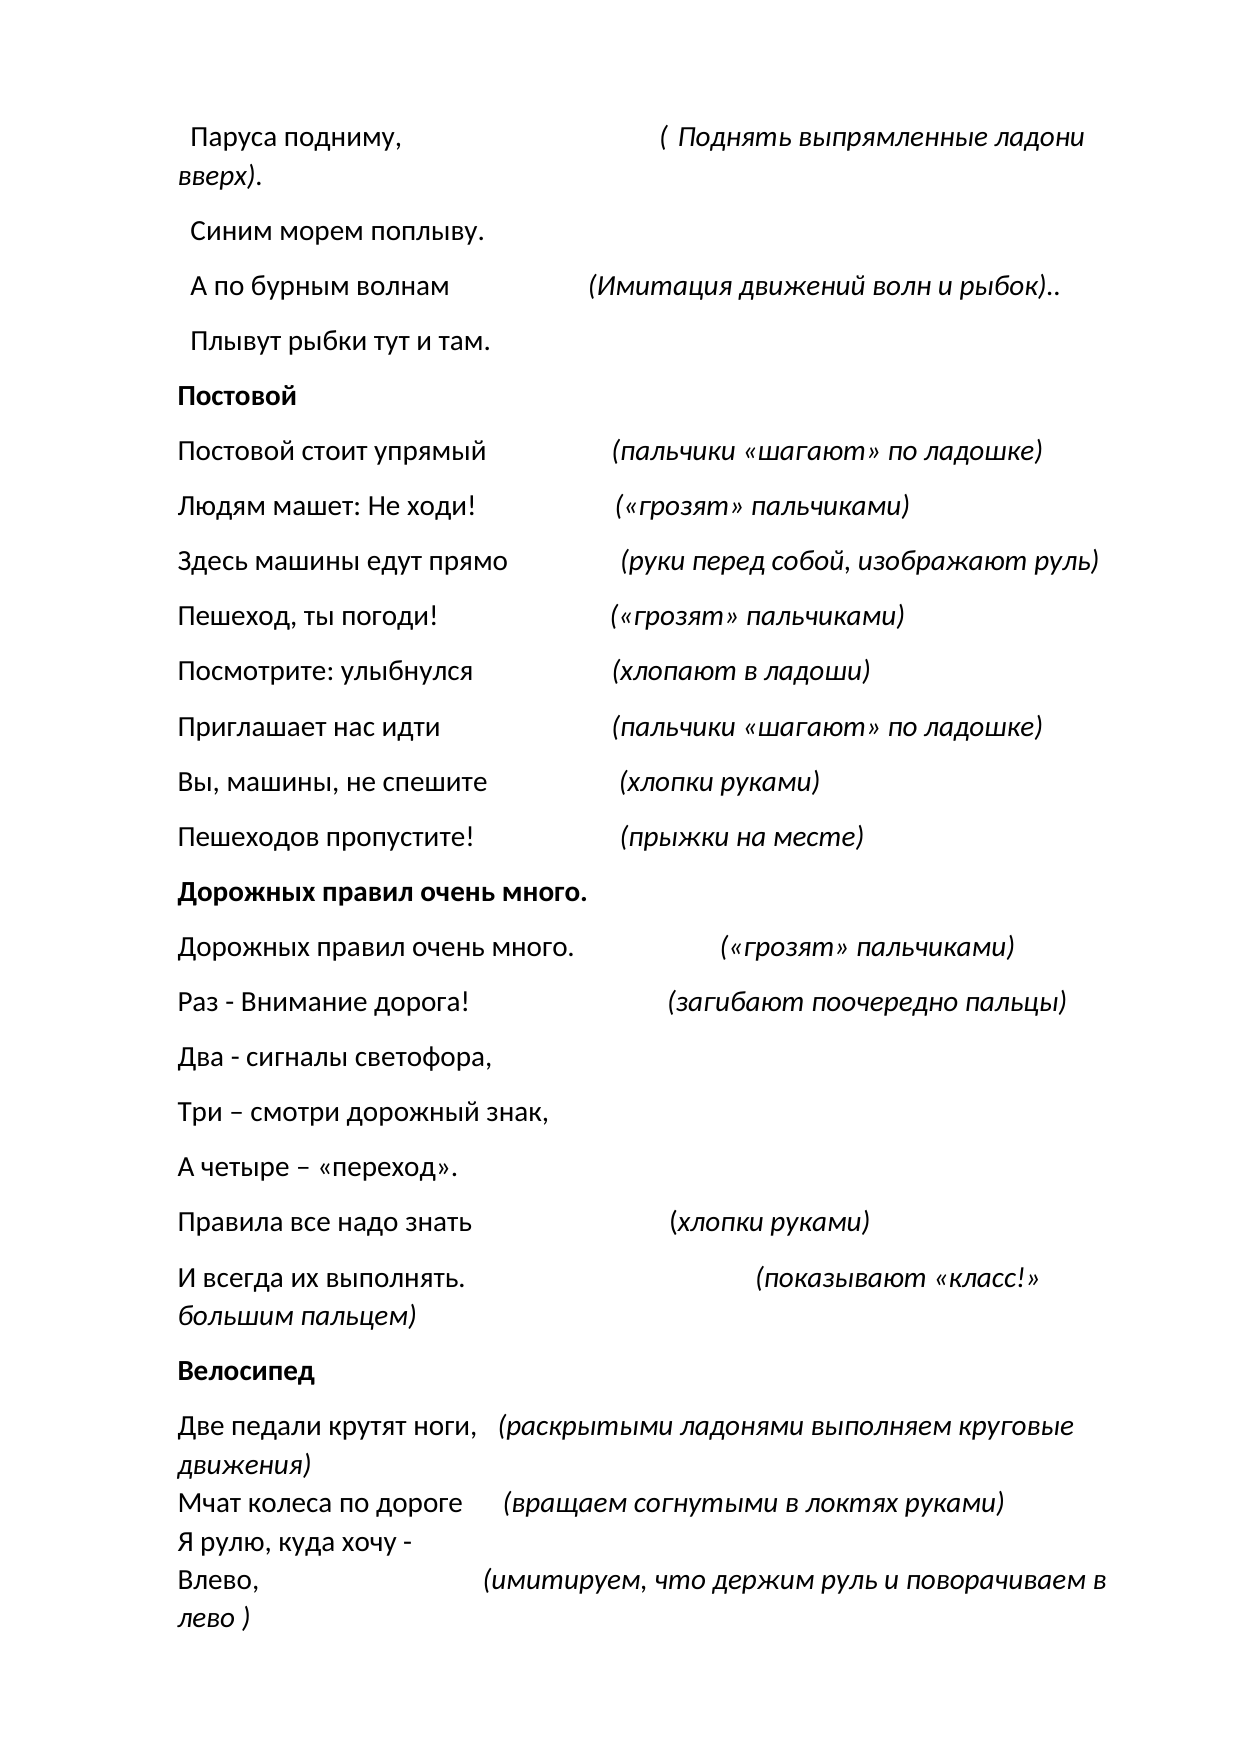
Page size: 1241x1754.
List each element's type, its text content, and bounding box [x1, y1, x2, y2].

text Синим морем поплыву. [177, 212, 1152, 247]
text Пешеход, ты погоди! («грозят» пальчиками) [177, 597, 1152, 633]
text Пешеходов пропустите! (прыжки на месте) [177, 818, 1152, 853]
text Посмотрите: улыбнулся (хлопают в ладоши) [177, 652, 1152, 688]
text А по бурным волнам (Имитация движений волн и рыбок).. [177, 267, 1152, 302]
text Приглашает нас идти (пальчики «шагают» по ладошке) [177, 708, 1152, 743]
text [177, 1407, 1152, 1635]
text Людям машет: Не ходи! («грозят» пальчиками) [177, 487, 1152, 523]
text Раз - Внимание дорога! (загибают поочередно пальцы) [177, 983, 1152, 1019]
text Плывут рыбки тут и там. [177, 322, 1152, 357]
text Постовой [177, 377, 1152, 413]
text Дорожных правил очень много. («грозят» пальчиками) [177, 928, 1152, 964]
text Три – смотри дорожный знак, [177, 1093, 1152, 1129]
text Вы, машины, не спешите (хлопки руками) [177, 763, 1152, 798]
text Два - сигналы светофора, [177, 1038, 1152, 1074]
text Здесь машины едут прямо (руки перед собой, изображают руль) [177, 542, 1152, 578]
text Паруса подниму, ( Поднять выпрямленные ладони вверх). [177, 118, 1152, 192]
text А четыре – «переход». [177, 1148, 1152, 1184]
text И всегда их выполнять. (показывают «класс!» большим пальцем) [177, 1259, 1152, 1333]
text Велосипед [177, 1352, 1152, 1388]
text Правила все надо знать (хлопки руками) [177, 1203, 1152, 1239]
text Дорожных правил очень много. [177, 873, 1152, 908]
text Постовой стоит упрямый (пальчики «шагают» по ладошке) [177, 432, 1152, 468]
